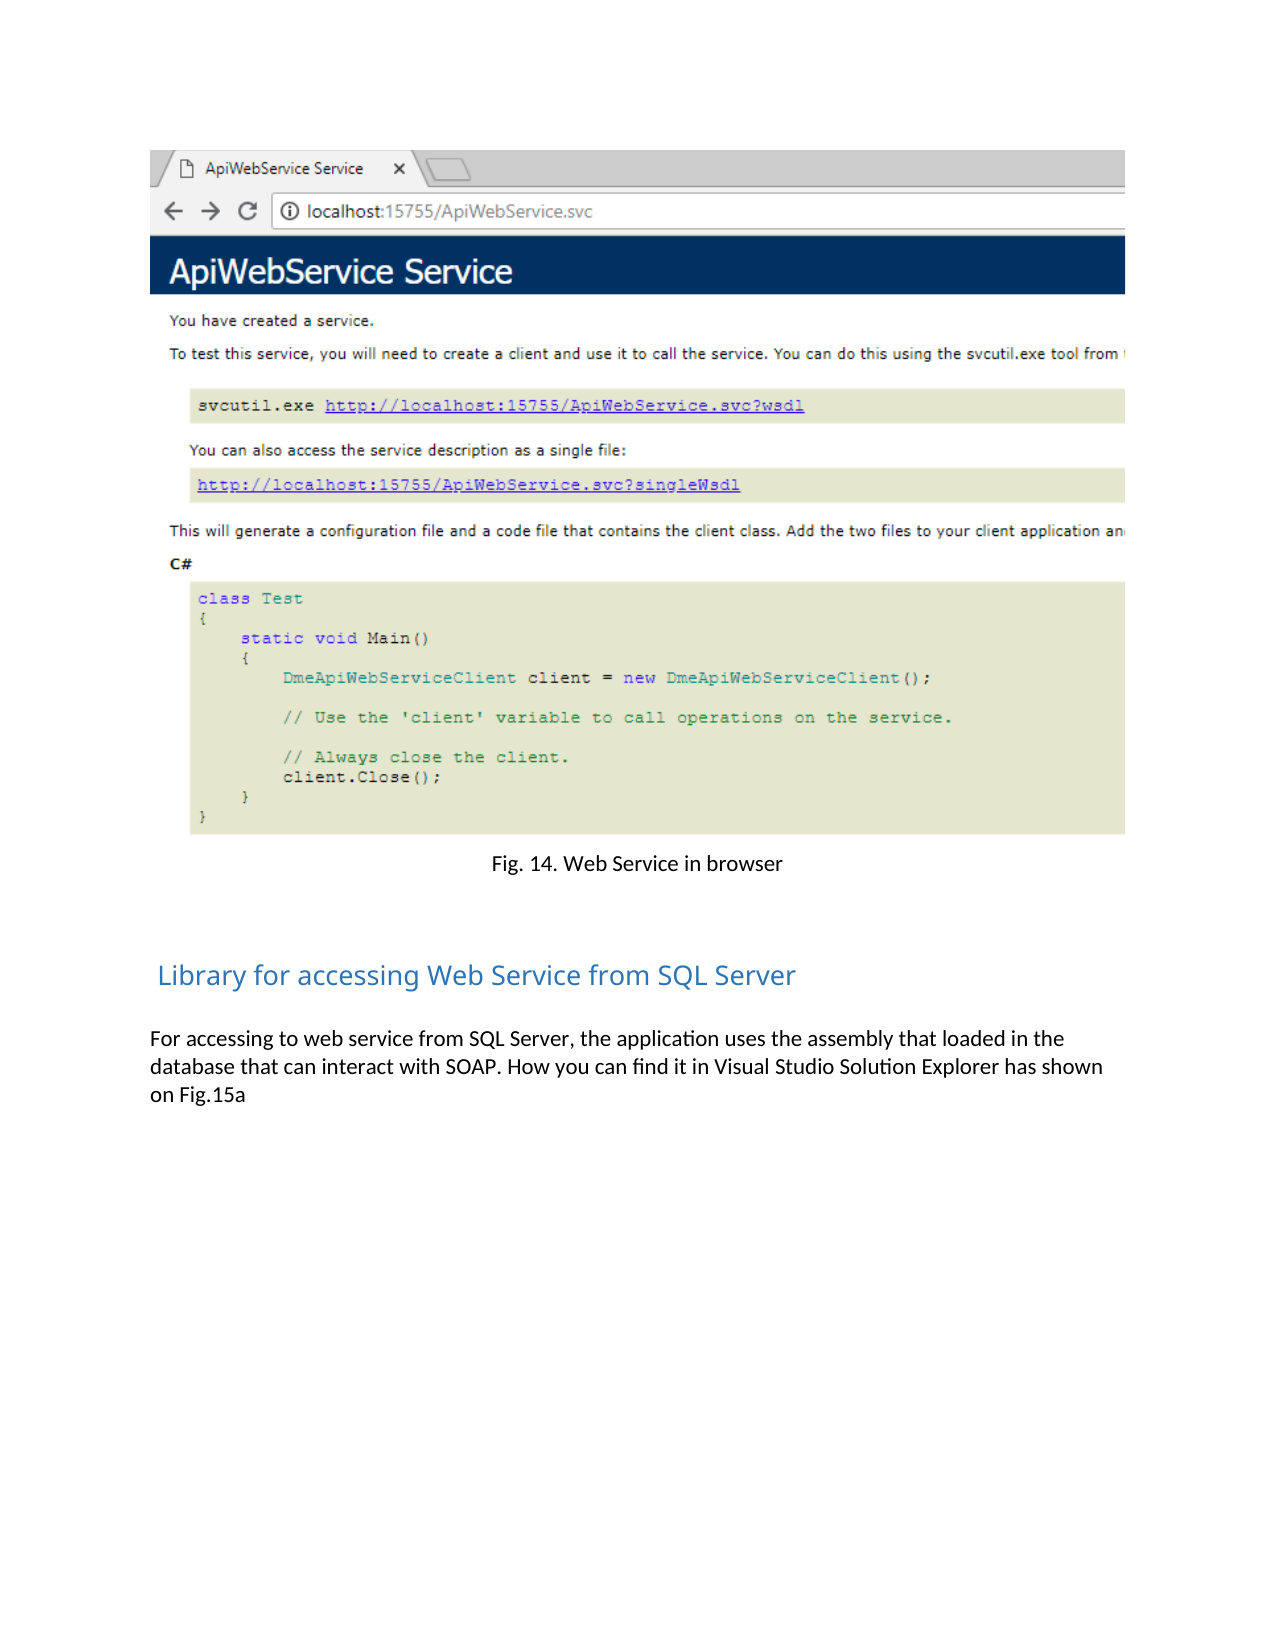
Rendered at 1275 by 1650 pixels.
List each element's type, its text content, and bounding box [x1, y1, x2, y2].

picture [150, 150, 1125, 847]
text Fig. 14. Web Service in browser [150, 847, 1125, 877]
list For accessing to web service from SQL Server, the application uses the assembly that loaded in the database that can interact with SOAP. How you can find it in Visual Studio Solution Explorer has shown on Fig.15a [150, 1024, 1125, 1108]
subtitle Library for accessing Web Service from SQL Server [150, 956, 1125, 993]
